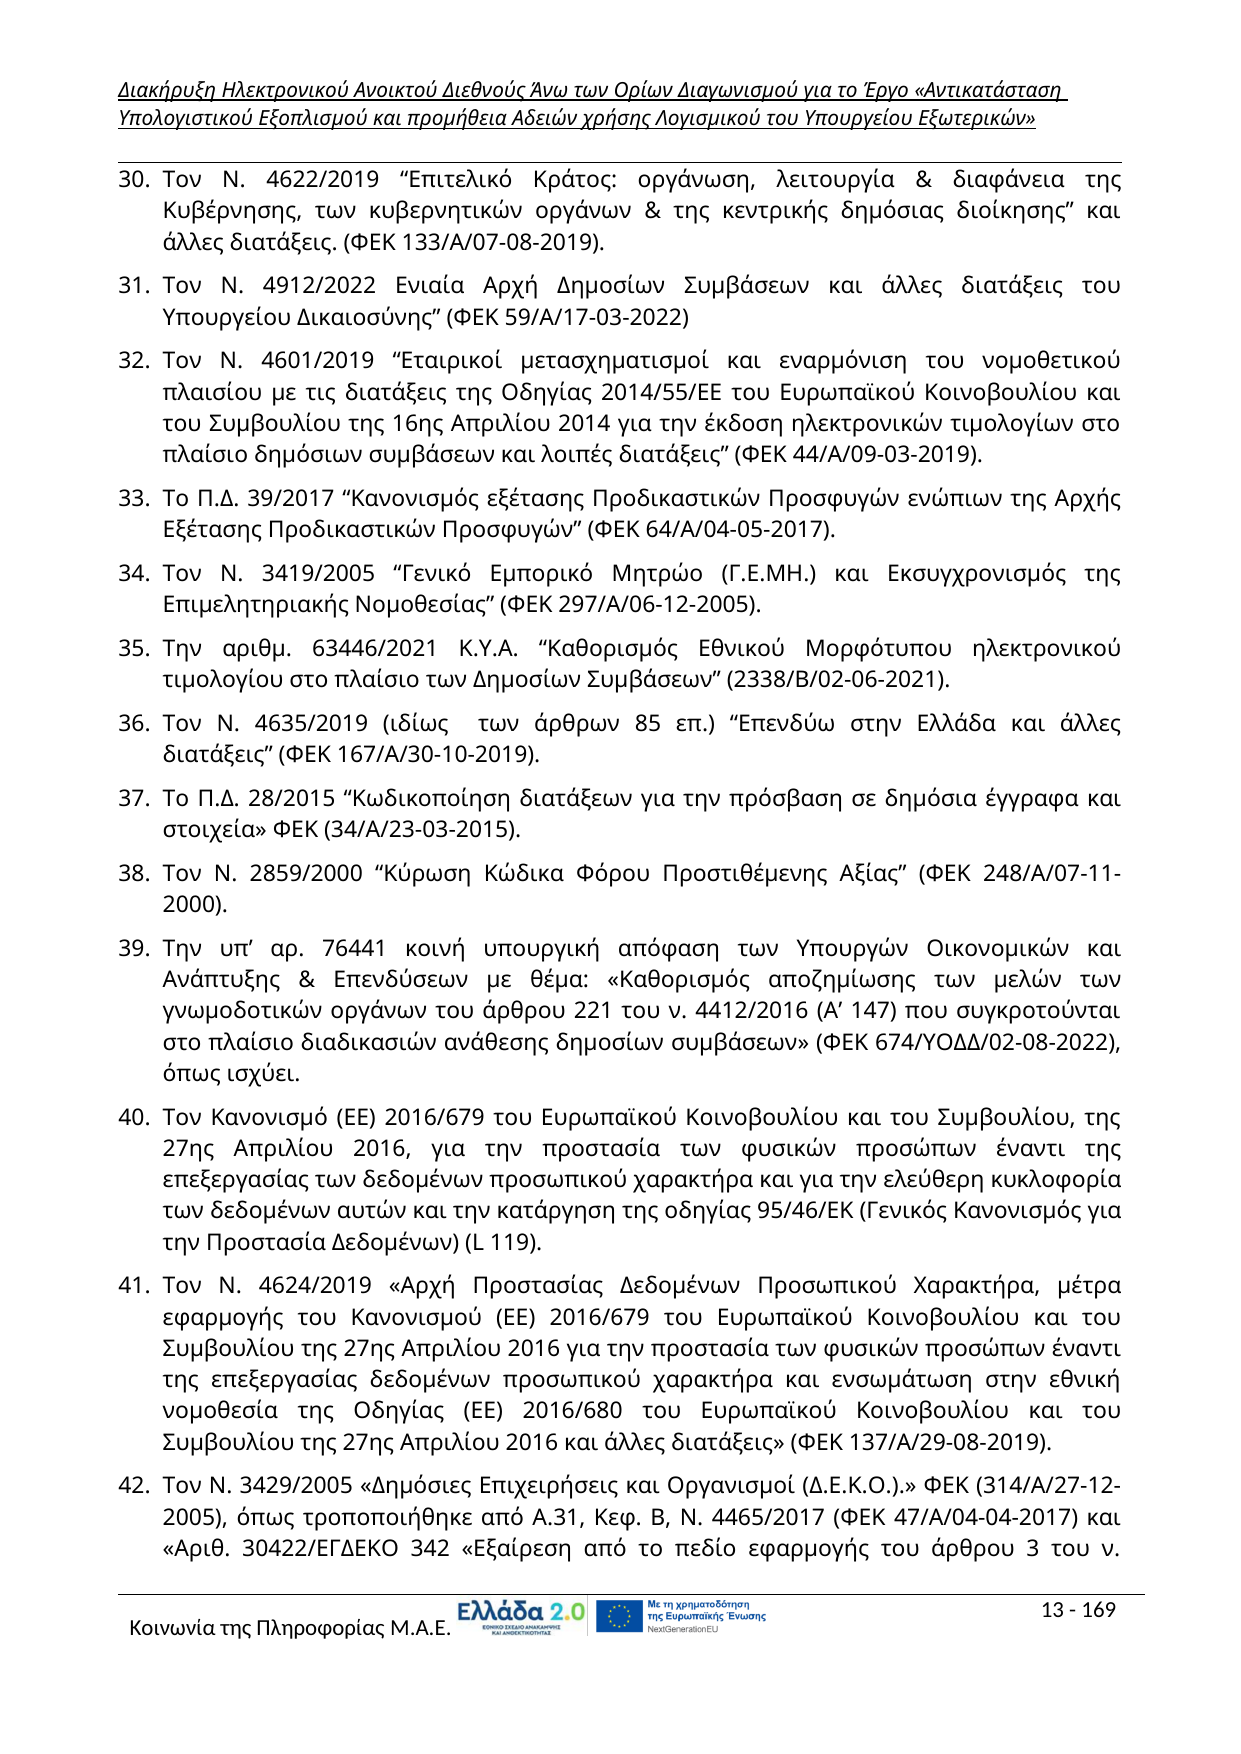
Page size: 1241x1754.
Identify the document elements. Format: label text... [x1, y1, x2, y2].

list Το Π.Δ. 39/2017 “Κανονισμός εξέτασης Προδικαστικών Προσφυγών ενώπιων της Αρχής Εξέτασης Προδικαστικών Προσφυγών” (ΦΕΚ 64/Α/04-05-2017). [118, 482, 1122, 544]
list Τον Ν. 3419/2005 “Γενικό Εμπορικό Μητρώο (Γ.Ε.ΜΗ.) και Εκσυγχρονισμός της Επιμελητηριακής Νομοθεσίας” (ΦΕΚ 297/Α/06-12-2005). [118, 557, 1122, 619]
list Τον Ν. 4912/2022 Ενιαία Αρχή Δημοσίων Συμβάσεων και άλλες διατάξεις του Υπουργείου Δικαιοσύνης” (ΦΕΚ 59/A/17-03-2022) [118, 269, 1122, 332]
picture [456, 1595, 770, 1636]
list Την υπ’ αρ. 76441 κοινή υπουργική απόφαση των Υπουργών Οικονομικών και Ανάπτυξης & Επενδύσεων με θέμα: «Καθορισμός αποζημίωσης των μελών των γνωμοδοτικών οργάνων του άρθρου 221 του ν. 4412/2016 (Α’ 147) που συγκροτούνται στο πλαίσιο διαδικασιών ανάθεσης δημοσίων συμβάσεων» (ΦΕΚ 674/ΥΟΔΔ/02-08-2022), όπως ισχύει. [118, 932, 1122, 1088]
list Τον Κανονισμό (ΕΕ) 2016/679 του Ευρωπαϊκού Κοινοβουλίου και του Συμβουλίου, της 27ης Απριλίου 2016, για την προστασία των φυσικών προσώπων έναντι της επεξεργασίας των δεδομένων προσωπικού χαρακτήρα και για την ελεύθερη κυκλοφορία των δεδομένων αυτών και την κατάργηση της οδηγίας 95/46/ΕΚ (Γενικός Κανονισμός για την Προστασία Δεδομένων) (L 119). [118, 1101, 1122, 1257]
list Τον Ν. 4622/2019 “Επιτελικό Κράτος: οργάνωση, λειτουργία & διαφάνεια της Κυβέρνησης, των κυβερνητικών οργάνων & της κεντρικής δημόσιας διοίκησης” και άλλες διατάξεις. (ΦΕΚ 133/Α/07-08-2019). [118, 163, 1122, 257]
list Τον Ν. 4601/2019 “Εταιρικοί µετασχηµατισµοί και εναρµόνιση του νοµοθετικού πλαισίου µε τις διατάξεις της Οδηγίας 2014/55/ΕΕ του Ευρωπαϊκού Κοινοβουλίου και του Συµβουλίου της 16ης Απριλίου 2014 για την έκδοση ηλεκτρονικών τιµολογίων στο πλαίσιο δηµόσιων συµβάσεων και λοιπές διατάξεις” (ΦΕΚ 44/Α/09-03-2019). [118, 344, 1122, 469]
list Τον Ν. 4635/2019 (ιδίως των άρθρων 85 επ.) “Επενδύω στην Ελλάδα και άλλες διατάξεις” (ΦΕΚ 167/Α/30-10-2019). [118, 707, 1122, 769]
list Τον Ν. 4624/2019 «Αρχή Προστασίας Δεδομένων Προσωπικού Χαρακτήρα, μέτρα εφαρμογής του Κανονισμού (ΕΕ) 2016/679 του Ευρωπαϊκού Κοινοβουλίου και του Συμβουλίου της 27ης Απριλίου 2016 για την προστασία των φυσικών προσώπων έναντι της επεξεργασίας δεδομένων προσωπικού χαρακτήρα και ενσωμάτωση στην εθνική νομοθεσία της Οδηγίας (ΕΕ) 2016/680 του Ευρωπαϊκού Κοινοβουλίου και του Συμβουλίου της 27ης Απριλίου 2016 και άλλες διατάξεις» (ΦΕΚ 137/Α/29-08-2019). [118, 1269, 1122, 1457]
list Τον Ν. 2859/2000 “Κύρωση Κώδικα Φόρου Προστιθέμενης Αξίας” (ΦΕΚ 248/Α/07-11-2000). [118, 857, 1122, 919]
list Το Π.Δ. 28/2015 “Κωδικοποίηση διατάξεων για την πρόσβαση σε δημόσια έγγραφα και στοιχεία» ΦΕΚ (34/Α/23-03-2015). [118, 782, 1122, 844]
list Την αριθμ. 63446/2021 Κ.Υ.Α. “Καθορισμός Εθνικού Μορφότυπου ηλεκτρονικού τιμολογίου στο πλαίσιο των Δημοσίων Συμβάσεων” (2338/Β/02-06-2021). [118, 632, 1122, 694]
